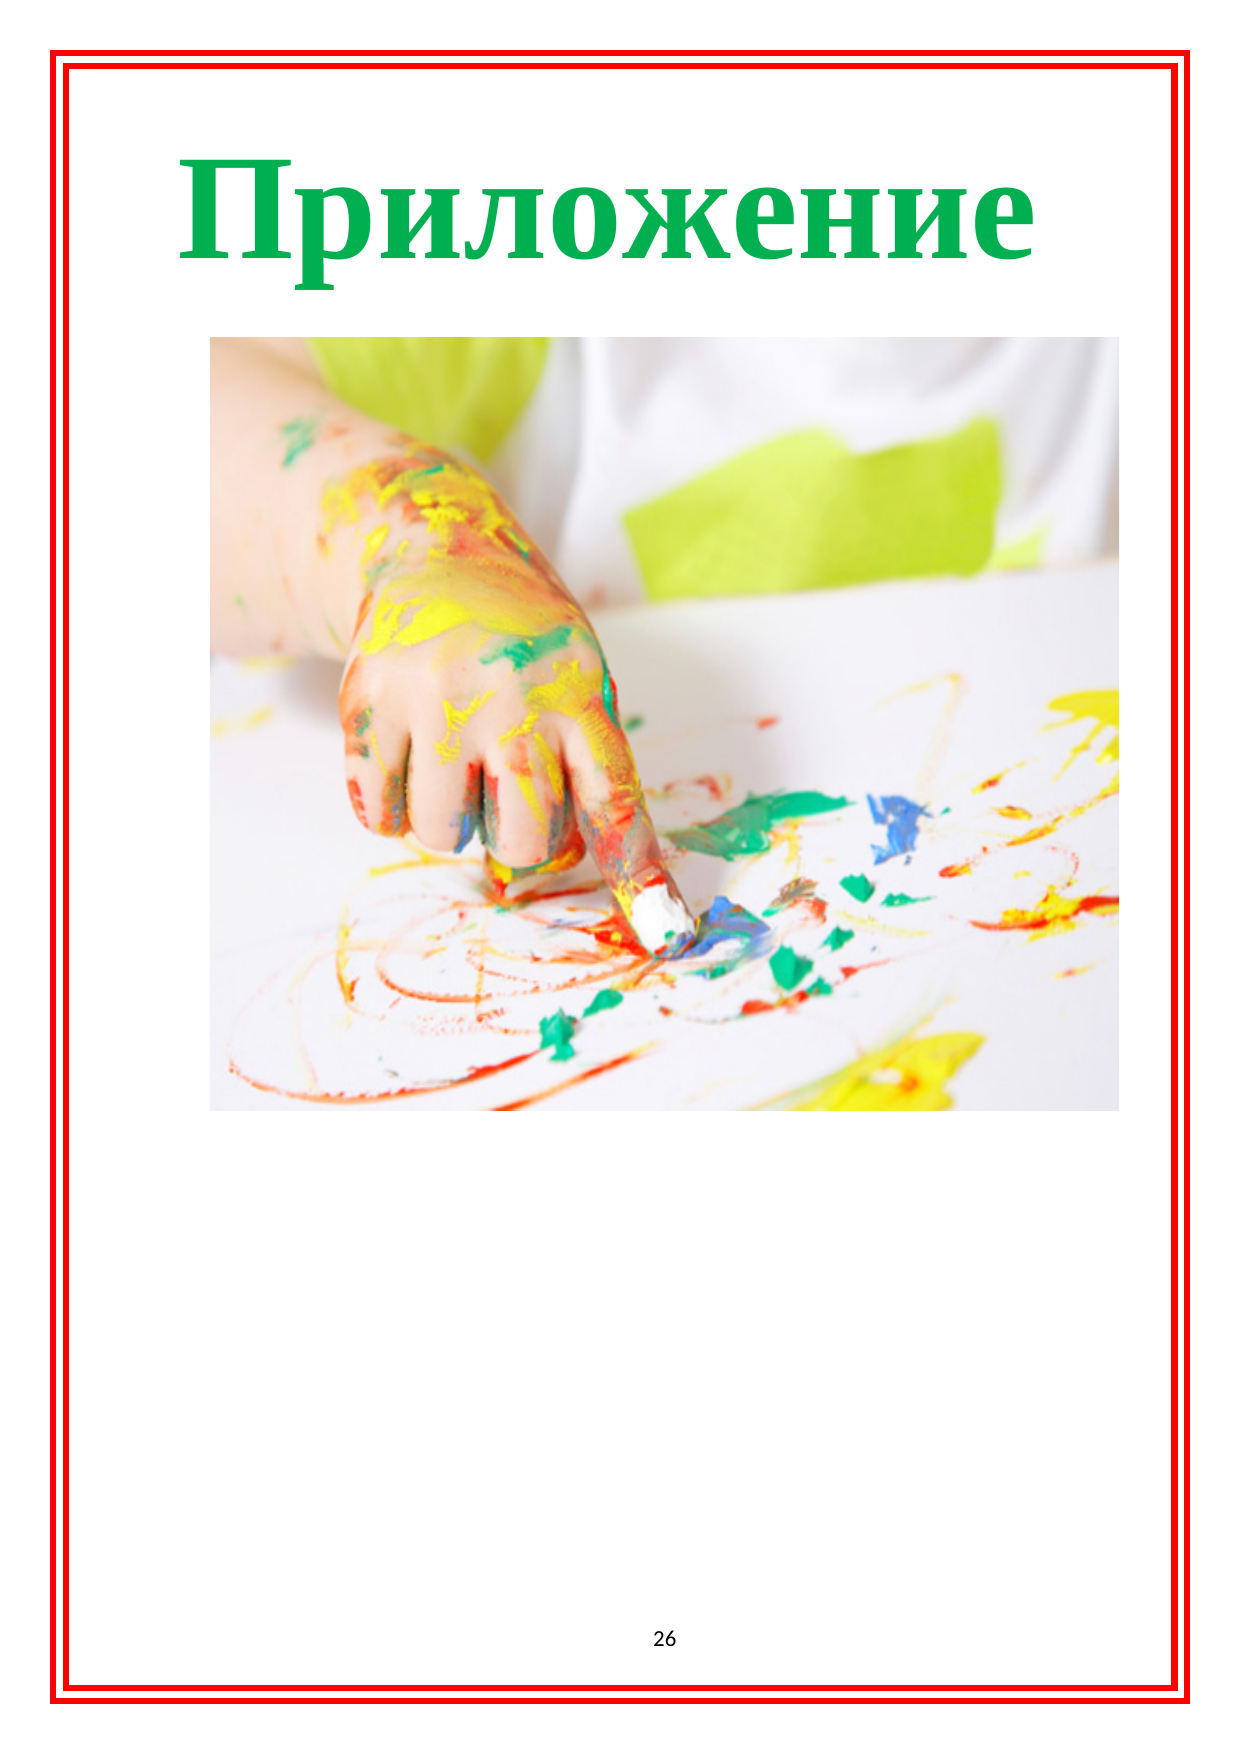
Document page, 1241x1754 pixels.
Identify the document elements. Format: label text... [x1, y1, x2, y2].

picture [209, 337, 1120, 1111]
text Приложение [177, 118, 1152, 291]
